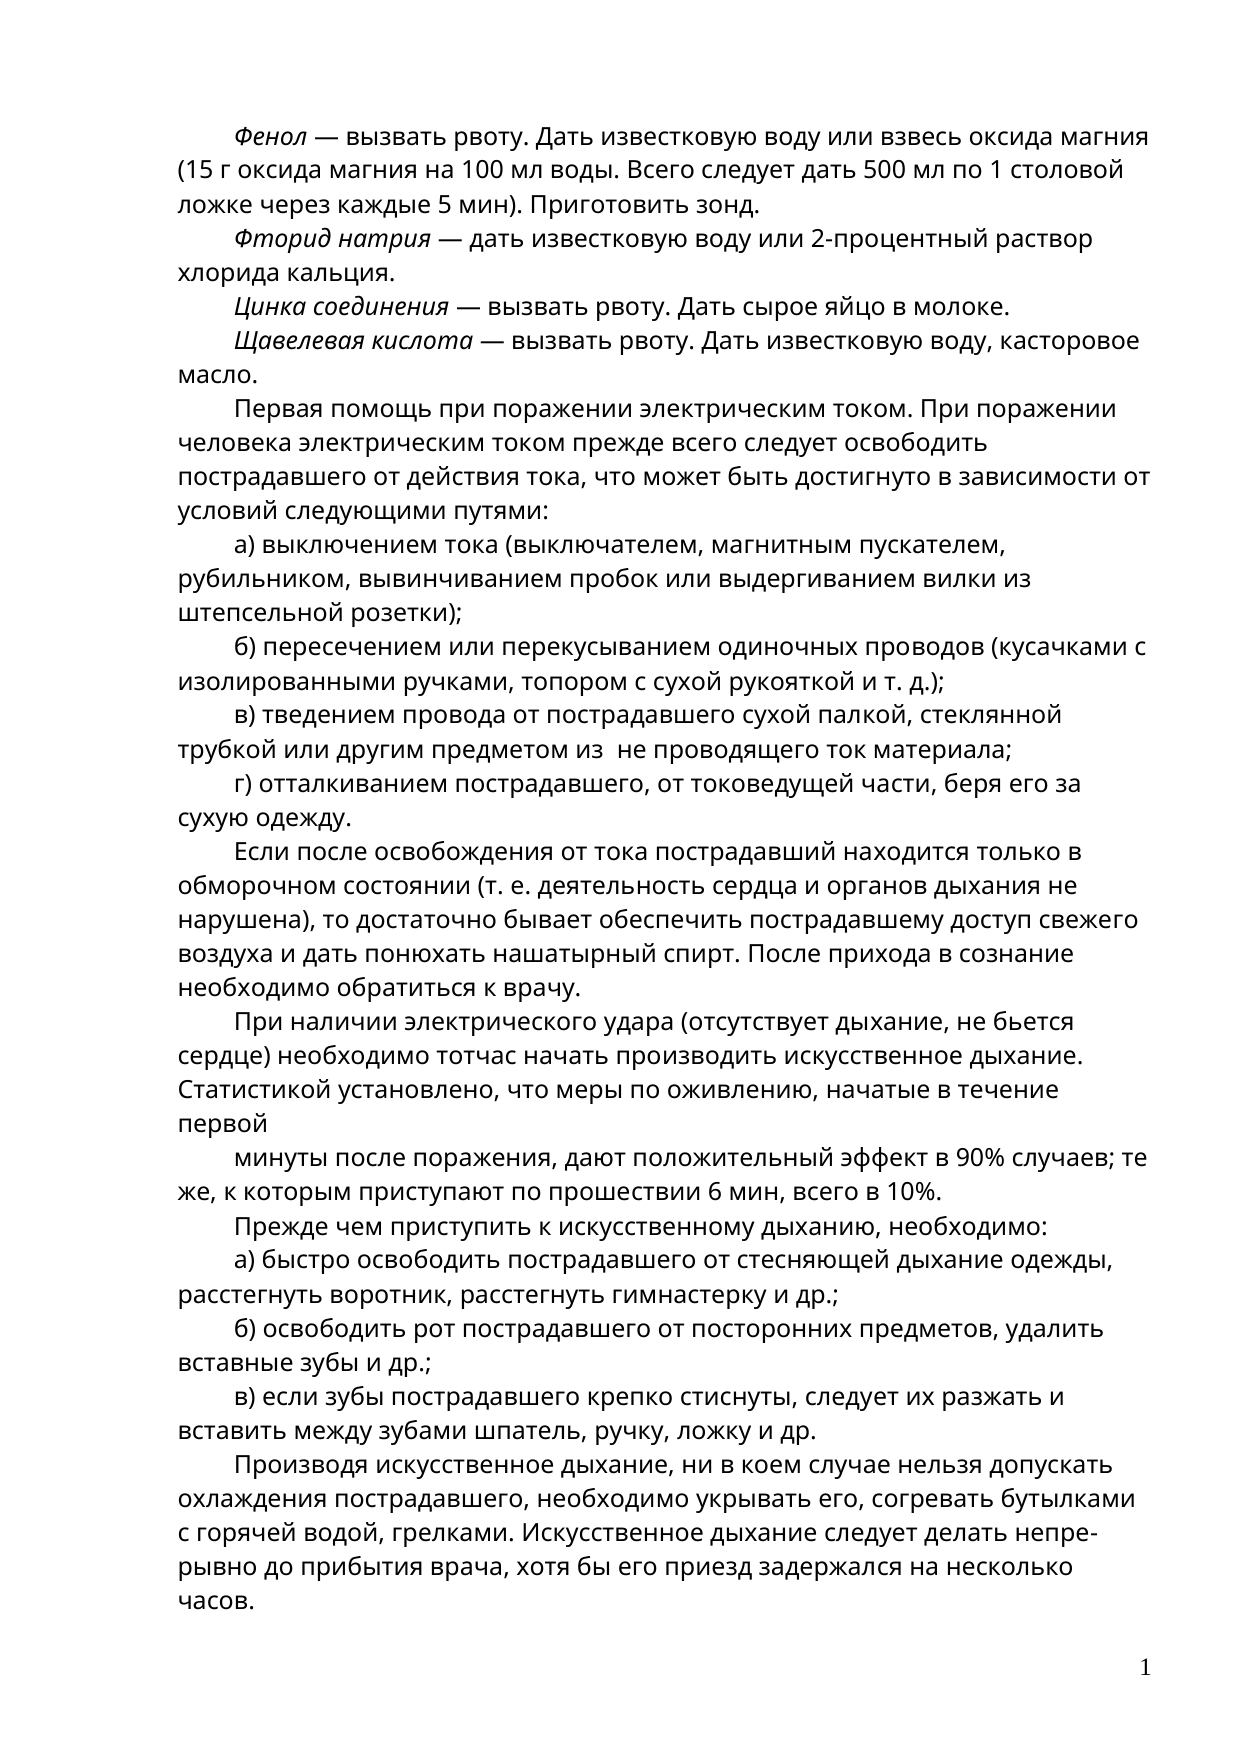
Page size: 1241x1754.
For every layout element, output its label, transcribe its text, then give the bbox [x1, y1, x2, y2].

text Фторид натрия — дать известковую воду или 2-процентный раствор хлорида кальция. [177, 220, 1152, 288]
text При наличии электрического удара (отсутствует дыхание, не бьется сердце) необходимо тотчас начать производить искусственное дыхание. Статистикой установлено, что меры по оживлению, начатые в течение первой [177, 1004, 1152, 1140]
text Цинка соединения — вызвать рвоту. Дать сырое яйцо в молоке. [177, 288, 1152, 322]
text Фенол — вызвать рвоту. Дать известковую воду или взвесь оксида магния (15 г оксида магния на 100 мл воды. Всего следует дать 500 мл по 1 столовой ложке через каждые 5 мин). Приготовить зонд. [177, 118, 1152, 220]
text а) быстро освободить пострадавшего от стесняющей дыхание одежды, расстегнуть воротник, расстегнуть гимнастерку и др.; [177, 1242, 1152, 1310]
text а) выключением тока (выключателем, магнитным пускателем, рубильником, вывинчиванием пробок или выдергиванием вилки из штепсельной розетки); [177, 527, 1152, 629]
text б) освободить рот пострадавшего от посторонних предметов, удалить вставные зубы и др.; [177, 1310, 1152, 1378]
text Первая помощь при поражении электрическим током. При поражении человека электрическим током прежде всего следует освободить пострадавшего от действия тока, что может быть достигнуто в зависимости от условий следующими путями: [177, 391, 1152, 527]
text б) пересечением или перекусыванием одиночных проводов (кусачками с изолированными ручками, топором с сухой рукояткой и т. д.); [177, 629, 1152, 697]
text в) если зубы пострадавшего крепко стиснуты, следует их разжать и вставить между зубами шпатель, ручку, ложку и др. [177, 1378, 1152, 1447]
text Щавелевая кислота — вызвать рвоту. Дать известковую воду, касторовое масло. [177, 322, 1152, 391]
text г) отталкиванием пострадавшего, от токоведущей части, беря его за сухую одежду. [177, 765, 1152, 833]
text минуты после поражения, дают положительный эффект в 90% случаев; те же, к которым приступают по прошествии 6 мин, всего в 10%. [177, 1140, 1152, 1208]
text Производя искусственное дыхание, ни в коем случае нельзя допускать охлаждения пострадавшего, необходимо укрывать его, согревать бутылками с горячей водой, грелками. Искусственное дыхание следует делать непрерывно до прибытия врача, хотя бы его приезд задержался на несколько часов. [177, 1447, 1152, 1617]
text Если после освобождения от тока пострадавший находится только в обморочном состоянии (т. е. деятельность сердца и органов дыхания не нарушена), то достаточно бывает обеспечить пострадавшему доступ свежего воздуха и дать понюхать нашатырный спирт. После прихода в сознание необходимо обратиться к врачу. [177, 833, 1152, 1004]
text Прежде чем приступить к искусственному дыханию, необходимо: [177, 1208, 1152, 1242]
text в) тведением провода от пострадавшего сухой палкой, стеклянной трубкой или другим предметом из не проводящего ток материала; [177, 697, 1152, 765]
